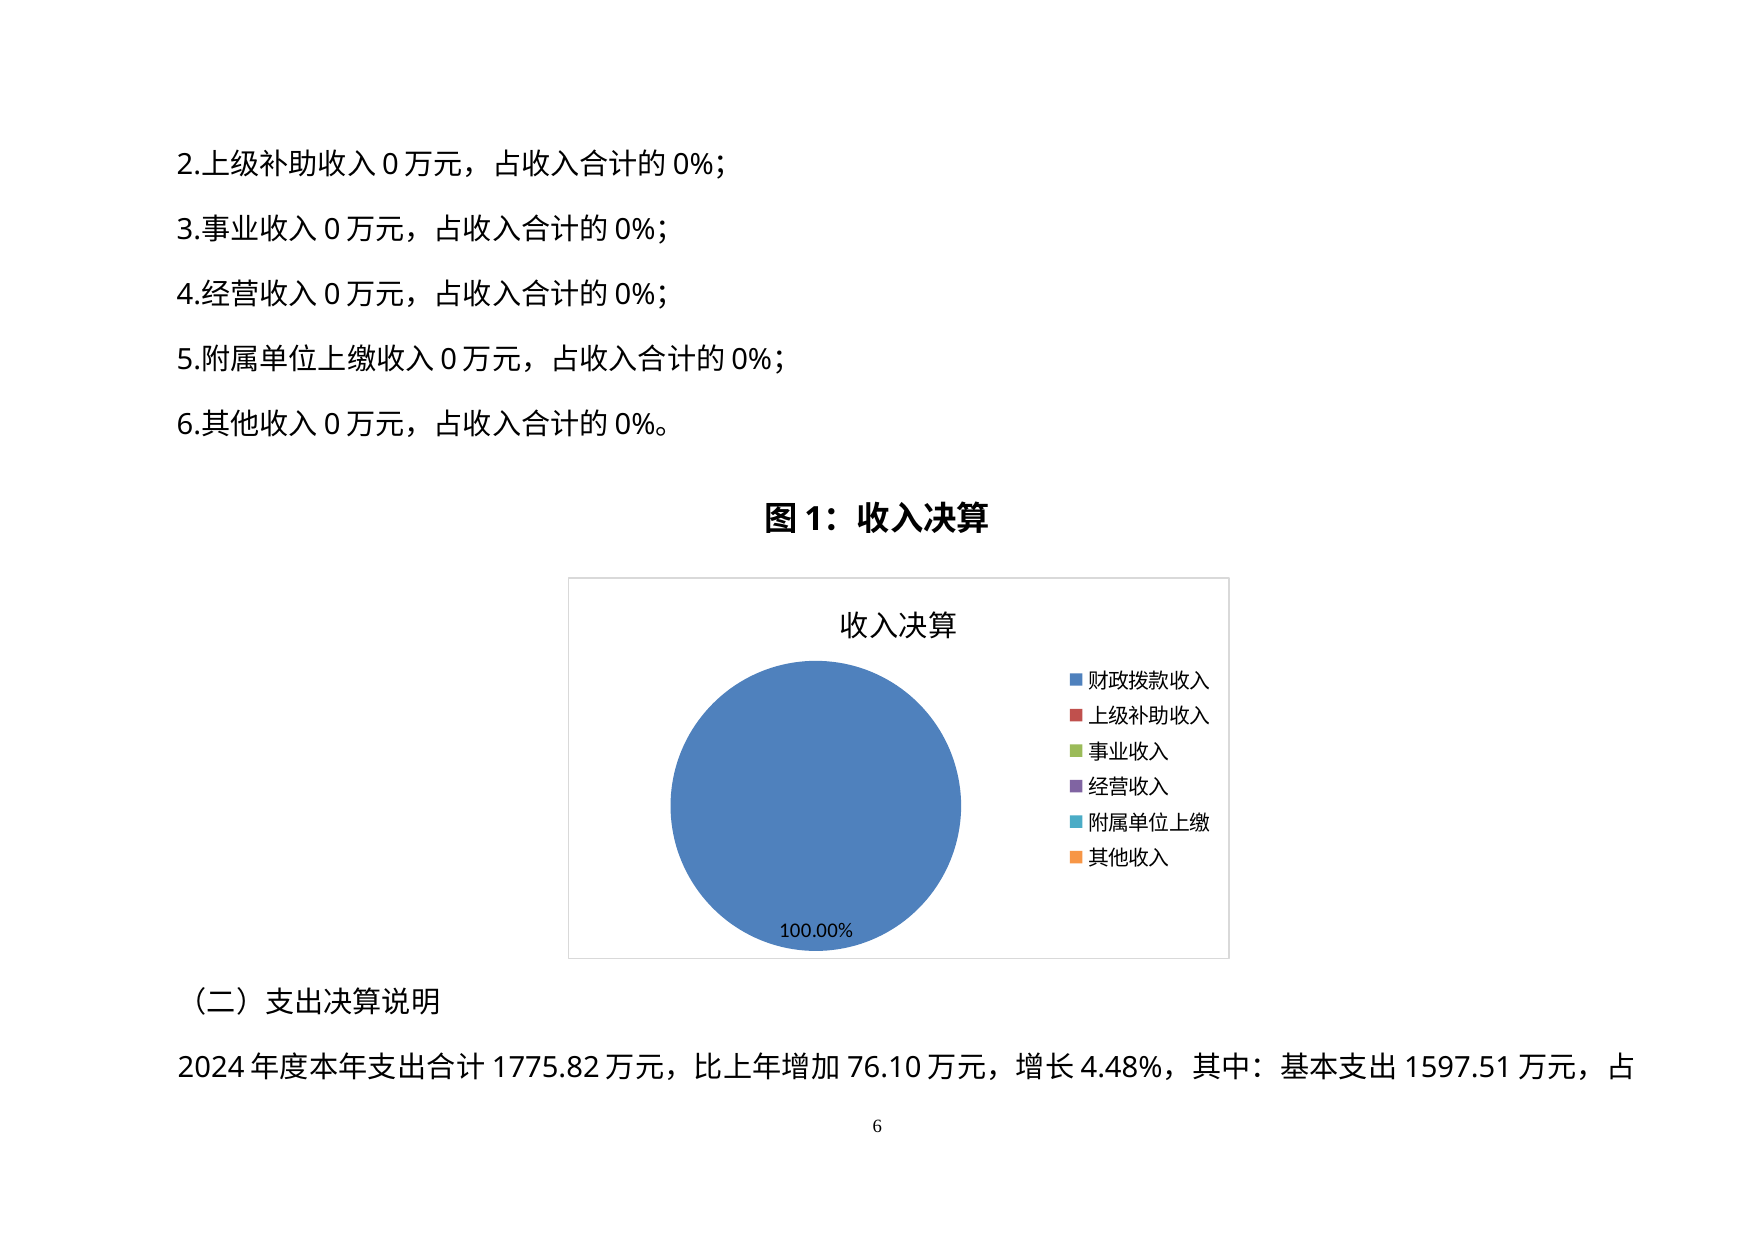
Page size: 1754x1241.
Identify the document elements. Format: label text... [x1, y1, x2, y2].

text （二）支出决算说明 [118, 967, 1636, 1032]
text 4.经营收入0万元，占收入合计的0%； [118, 259, 1636, 324]
text 6.其他收入0万元，占收入合计的0%。 [118, 389, 1636, 454]
list 2.上级补助收入0万元，占收入合计的0%； [118, 129, 1636, 194]
subtitle 图1：收入决算 [118, 483, 1636, 548]
list 3.事业收入0万元，占收入合计的0%； [118, 194, 1636, 259]
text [118, 1032, 1636, 1097]
text 5.附属单位上缴收入0万元，占收入合计的0%； [118, 324, 1636, 389]
